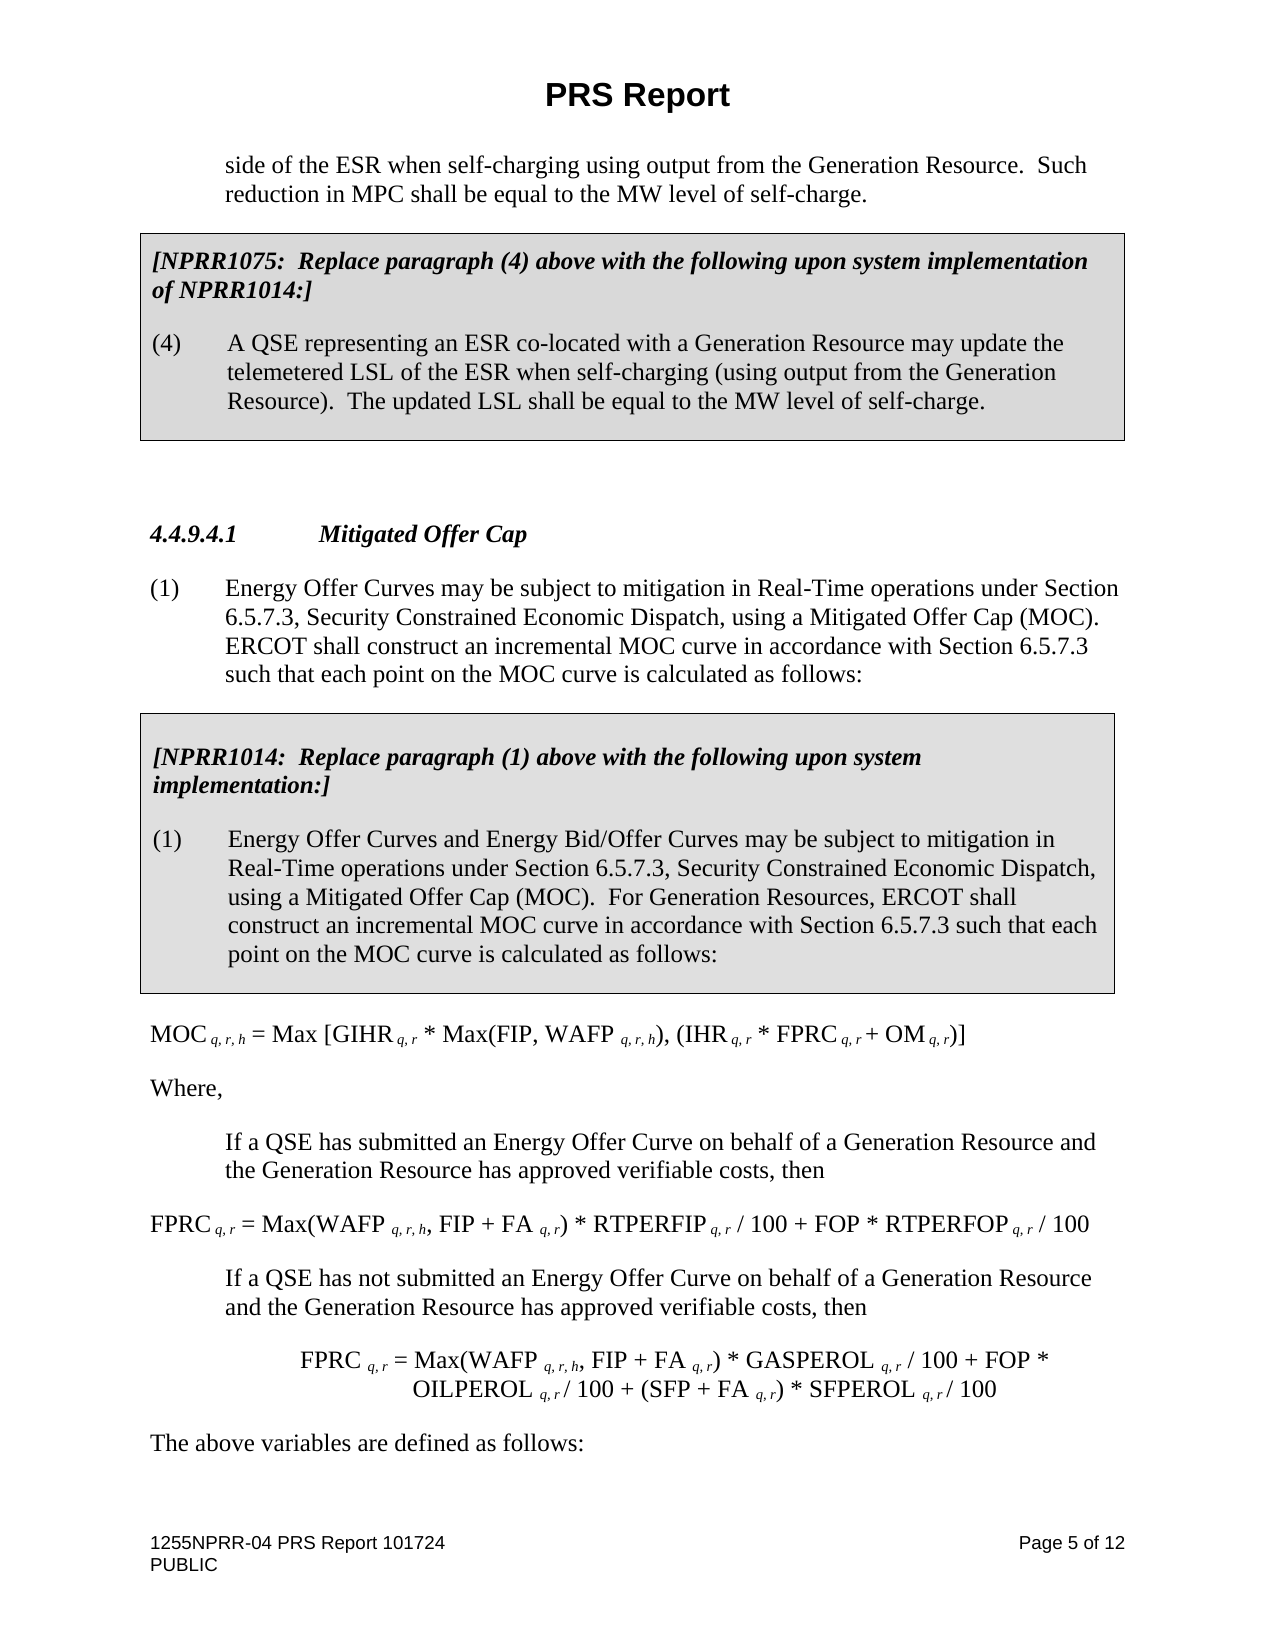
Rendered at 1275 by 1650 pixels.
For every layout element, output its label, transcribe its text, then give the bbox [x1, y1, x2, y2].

table_header [NPRR1075: Replace paragraph (4) above with the following upon system implementation of NPRR1014:] (4) A QSE representing an ESR co-located with a Generation Resource may update the telemetered LSL of the ESR when self-charging (using output from the Generation Resource). The updated LSL shall be equal to the MW level of self-charge. [141, 234, 1124, 440]
text Where, [150, 1073, 1125, 1102]
text If a QSE has submitted an Energy Offer Curve on behalf of a Generation Resource and the Generation Resource has approved verifiable costs, then [225, 1127, 1125, 1184]
text (1) Energy Offer Curves may be subject to mitigation in Real-Time operations under Section 6.5.7.3, Security Constrained Economic Dispatch, using a Mitigated Offer Cap (MOC). ERCOT shall construct an incremental MOC curve in accordance with Section 6.5.7.3 such that each point on the MOC curve is calculated as follows: [150, 573, 1125, 688]
text 4.4.9.4.1 Mitigated Offer Cap [150, 519, 1125, 548]
text The above variables are defined as follows: [150, 1428, 1125, 1457]
text If a QSE has not submitted an Energy Offer Curve on behalf of a Generation Resource and the Generation Resource has approved verifiable costs, then [225, 1263, 1125, 1320]
text FPRC q, r = Max(WAFP q, r, h, FIP + FA q, r) * GASPEROL q, r / 100 + FOP * OILPEROL q, r / 100 + (SFP + FA q, r) * SFPEROL q, r / 100 [300, 1345, 1125, 1403]
table_header [NPRR1014: Replace paragraph (1) above with the following upon system implementation:] (1) Energy Offer Curves and Energy Bid/Offer Curves may be subject to mitigation in Real-Time operations under Section 6.5.7.3, Security Constrained Economic Dispatch, using a Mitigated Offer Cap (MOC). For Generation Resources, ERCOT shall construct an incremental MOC curve in accordance with Section 6.5.7.3 such that each point on the MOC curve is calculated as follows: [141, 714, 1114, 993]
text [150, 150, 1125, 207]
text MOC q, r, h = Max [GIHR q, r * Max(FIP, WAFP q, r, h), (IHR q, r * FPRC q, r + OM q, r)] [150, 1019, 1125, 1048]
text FPRC q, r = Max(WAFP q, r, h, FIP + FA q, r) * RTPERFIP q, r / 100 + FOP * RTPERFOP q, r / 100 [150, 1209, 1125, 1238]
